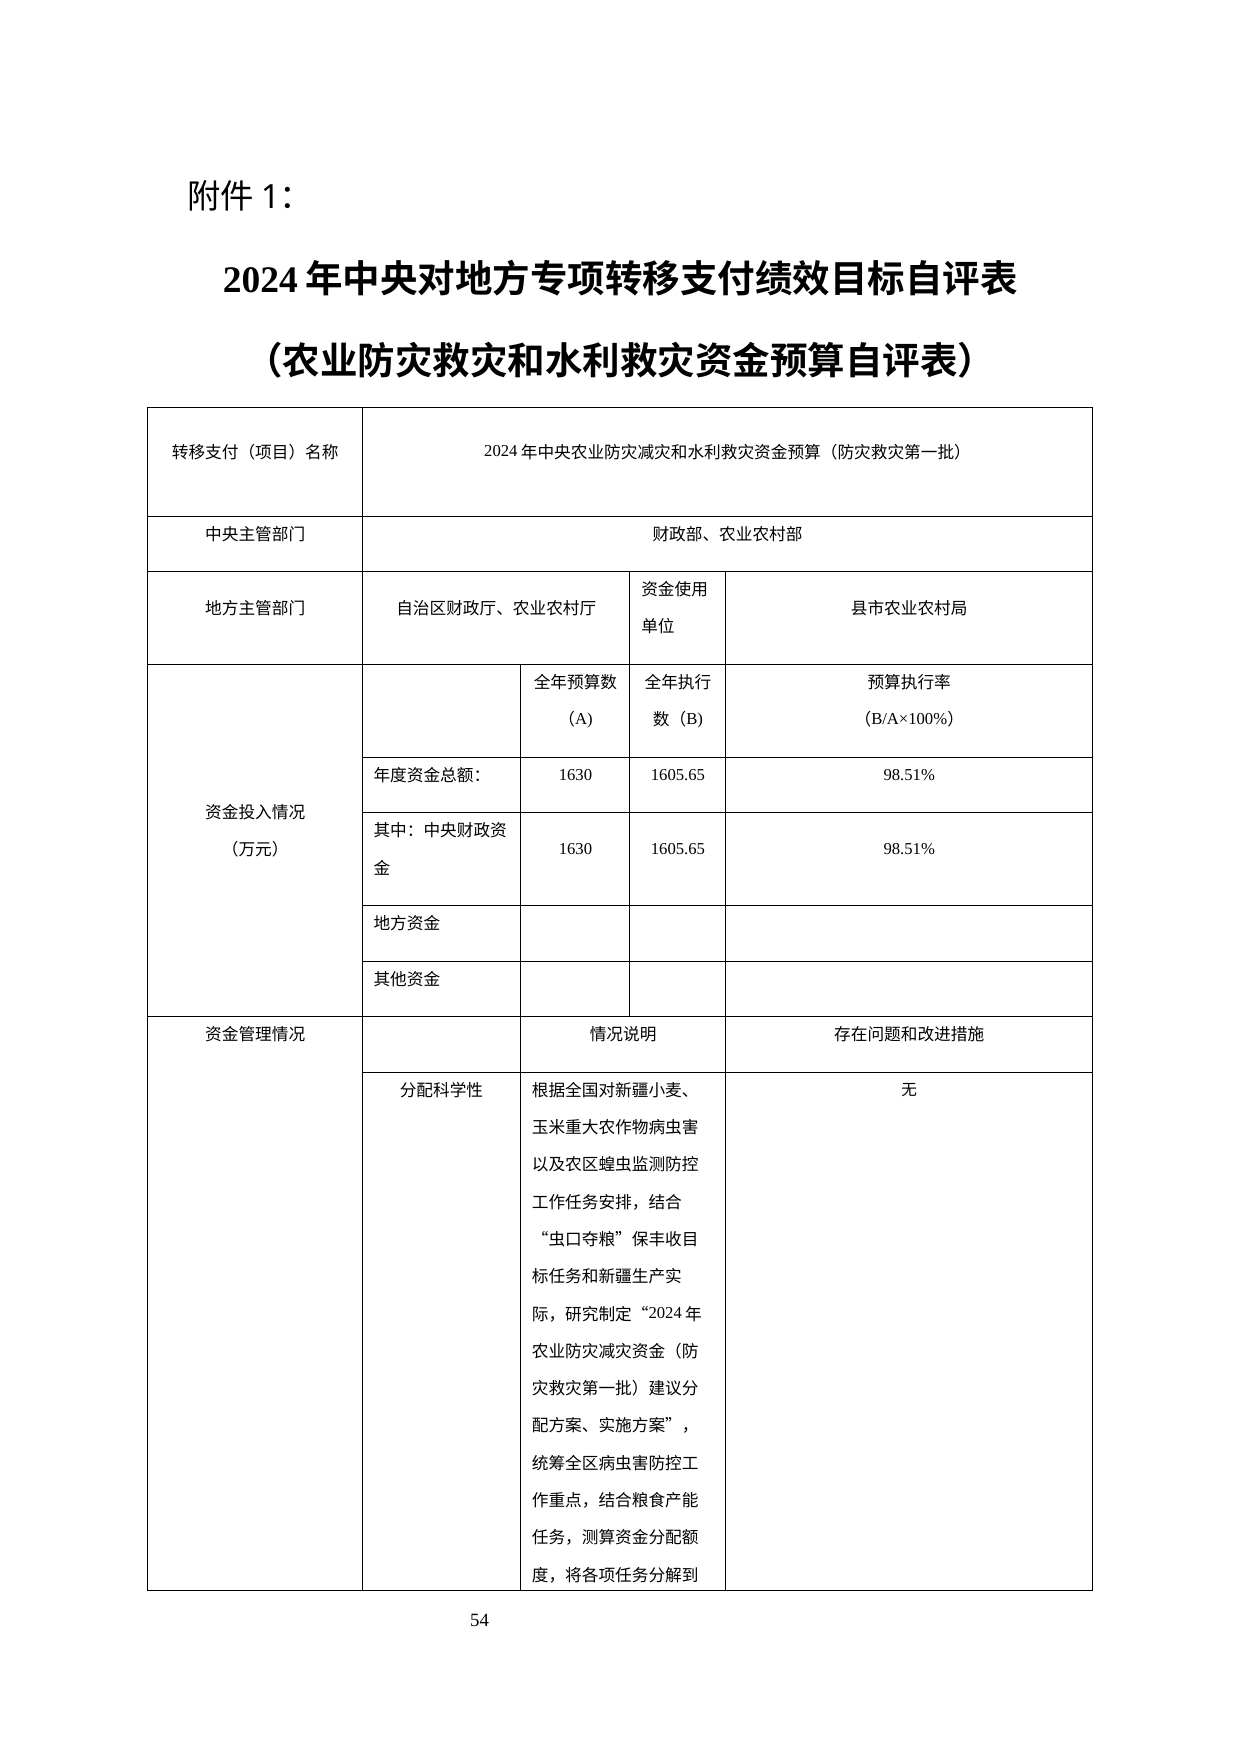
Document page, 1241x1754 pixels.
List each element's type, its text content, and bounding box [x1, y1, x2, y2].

table_cell 分配科学性 [363, 1073, 520, 1590]
table_cell 资金投入情况 （万元） [148, 665, 362, 1016]
text 附件1： [187, 162, 1053, 227]
table_cell [726, 906, 1092, 961]
table_cell 情况说明 [521, 1017, 725, 1072]
table_cell 资金使用单位 [630, 572, 725, 664]
table_cell [630, 906, 725, 961]
table_cell 预算执行率 （B/A×100%） [726, 665, 1092, 757]
table_cell [726, 962, 1092, 1016]
text 2024年中央对地方专项转移支付绩效目标自评表 [187, 244, 1053, 309]
table_cell 资金管理情况 [148, 1017, 362, 1590]
table_cell 地方资金 [363, 906, 520, 961]
table_cell 财政部、农业农村部 [363, 517, 1092, 571]
table_cell 98.51% [726, 758, 1092, 812]
table_cell 全年预算数（A) [521, 665, 629, 757]
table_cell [521, 1073, 725, 1590]
table_cell [630, 962, 725, 1016]
table_cell [521, 906, 629, 961]
table_cell 其中：中央财政资金 [363, 813, 520, 905]
table_cell [363, 665, 520, 757]
table_cell 县市农业农村局 [726, 572, 1092, 664]
table_cell [363, 1017, 520, 1072]
table_cell 无 [726, 1073, 1092, 1590]
table_cell 地方主管部门 [148, 572, 362, 664]
table_cell 1605.65 [630, 758, 725, 812]
table_cell 中央主管部门 [148, 517, 362, 571]
table_cell 全年执行数（B) [630, 665, 725, 757]
text （农业防灾救灾和水利救灾资金预算自评表） [187, 325, 1053, 390]
table_cell 自治区财政厅、农业农村厅 [363, 572, 629, 664]
table_cell 年度资金总额： [363, 758, 520, 812]
table_cell 98.51% [726, 813, 1092, 905]
table_cell 1630 [521, 813, 629, 905]
table_header 转移支付（项目）名称 [148, 408, 362, 516]
table_cell 其他资金 [363, 962, 520, 1016]
table_cell [521, 962, 629, 1016]
table_cell 存在问题和改进措施 [726, 1017, 1092, 1072]
table_header 2024年中央农业防灾减灾和水利救灾资金预算（防灾救灾第一批） [363, 408, 1092, 516]
table_cell 1605.65 [630, 813, 725, 905]
table_cell 1630 [521, 758, 629, 812]
